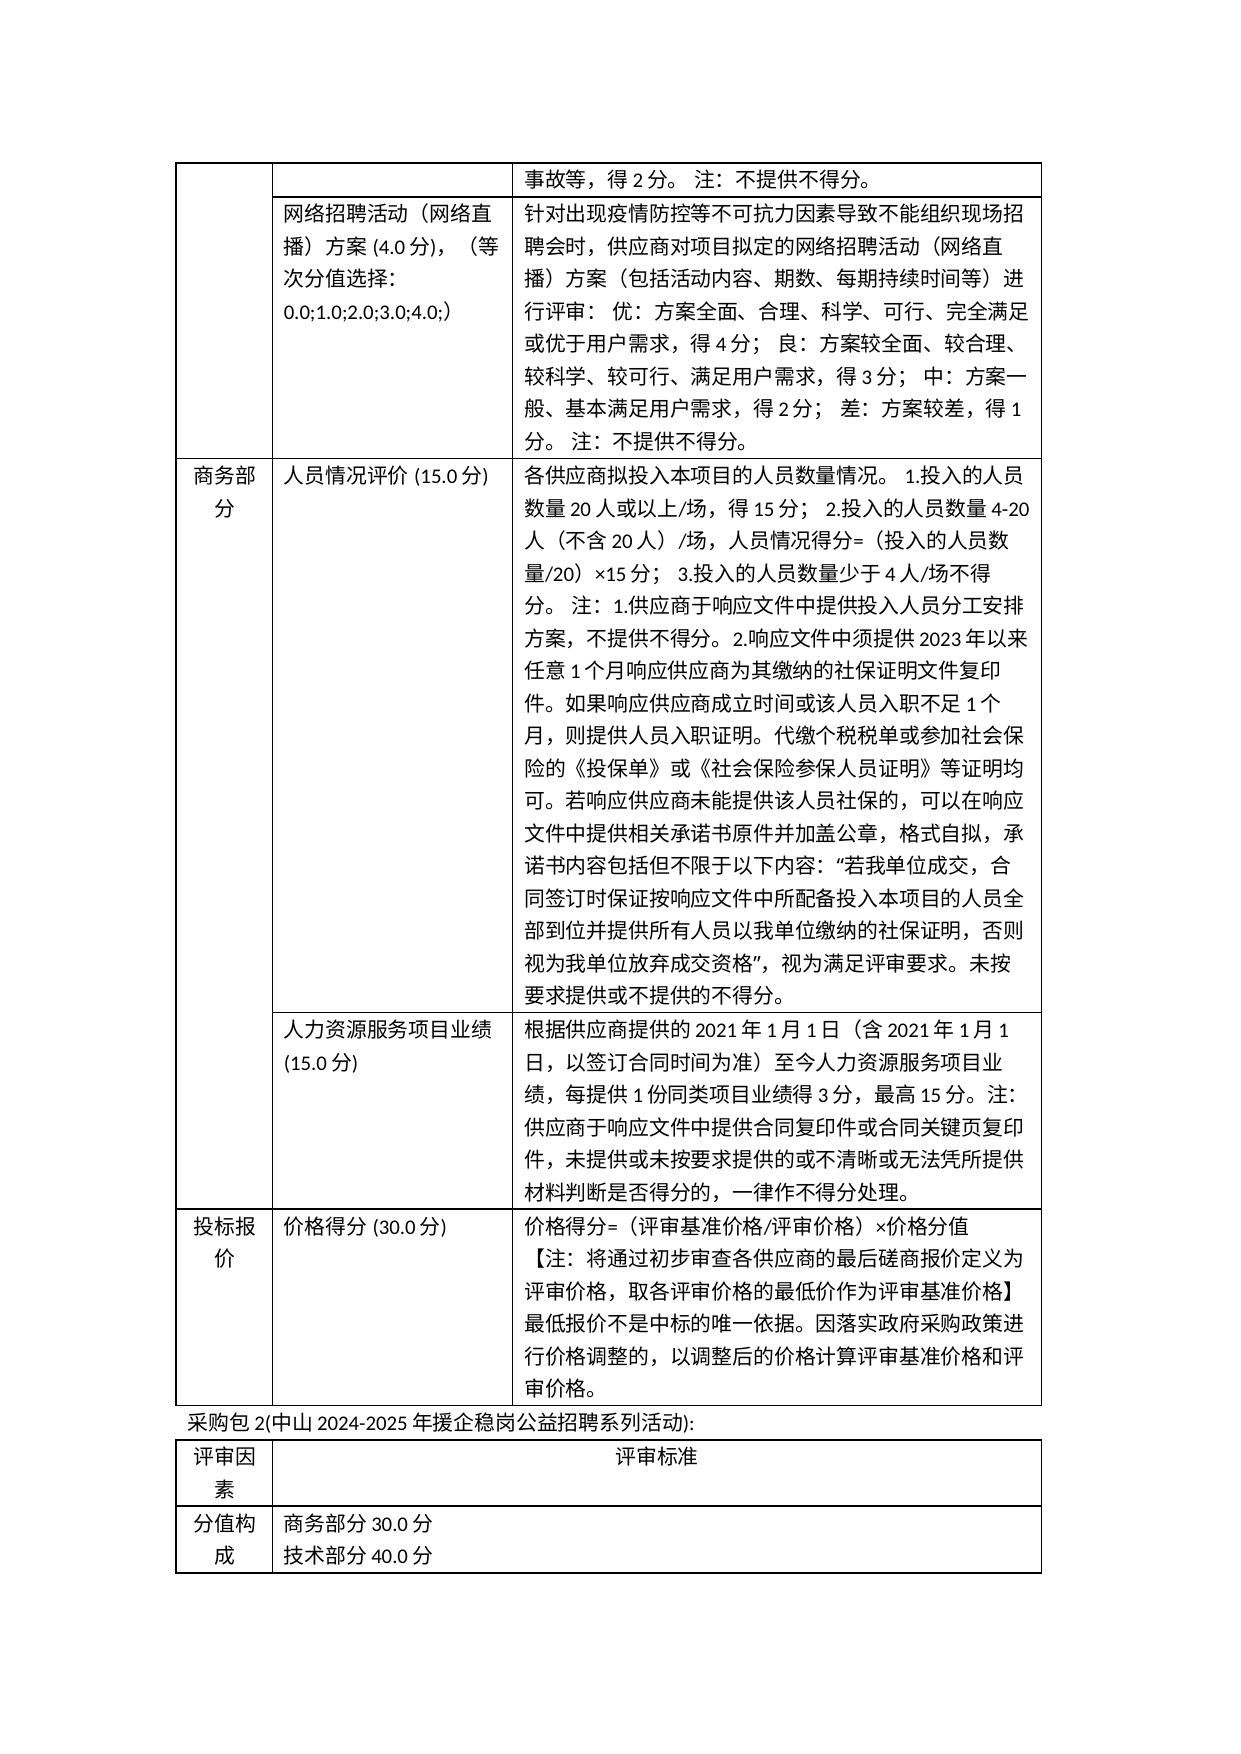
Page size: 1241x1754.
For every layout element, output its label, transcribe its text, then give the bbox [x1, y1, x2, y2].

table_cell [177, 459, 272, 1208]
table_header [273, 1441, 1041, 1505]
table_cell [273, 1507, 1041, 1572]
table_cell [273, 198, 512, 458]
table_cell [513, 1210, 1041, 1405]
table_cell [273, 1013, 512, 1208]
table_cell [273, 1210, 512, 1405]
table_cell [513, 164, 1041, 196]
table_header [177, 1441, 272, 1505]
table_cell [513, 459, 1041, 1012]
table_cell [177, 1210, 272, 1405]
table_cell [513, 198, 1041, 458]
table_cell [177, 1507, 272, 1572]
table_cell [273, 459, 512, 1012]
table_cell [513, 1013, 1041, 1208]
text 采购包2(中山2024-2025年援企稳岗公益招聘系列活动): [187, 1406, 1053, 1439]
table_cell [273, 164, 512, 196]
